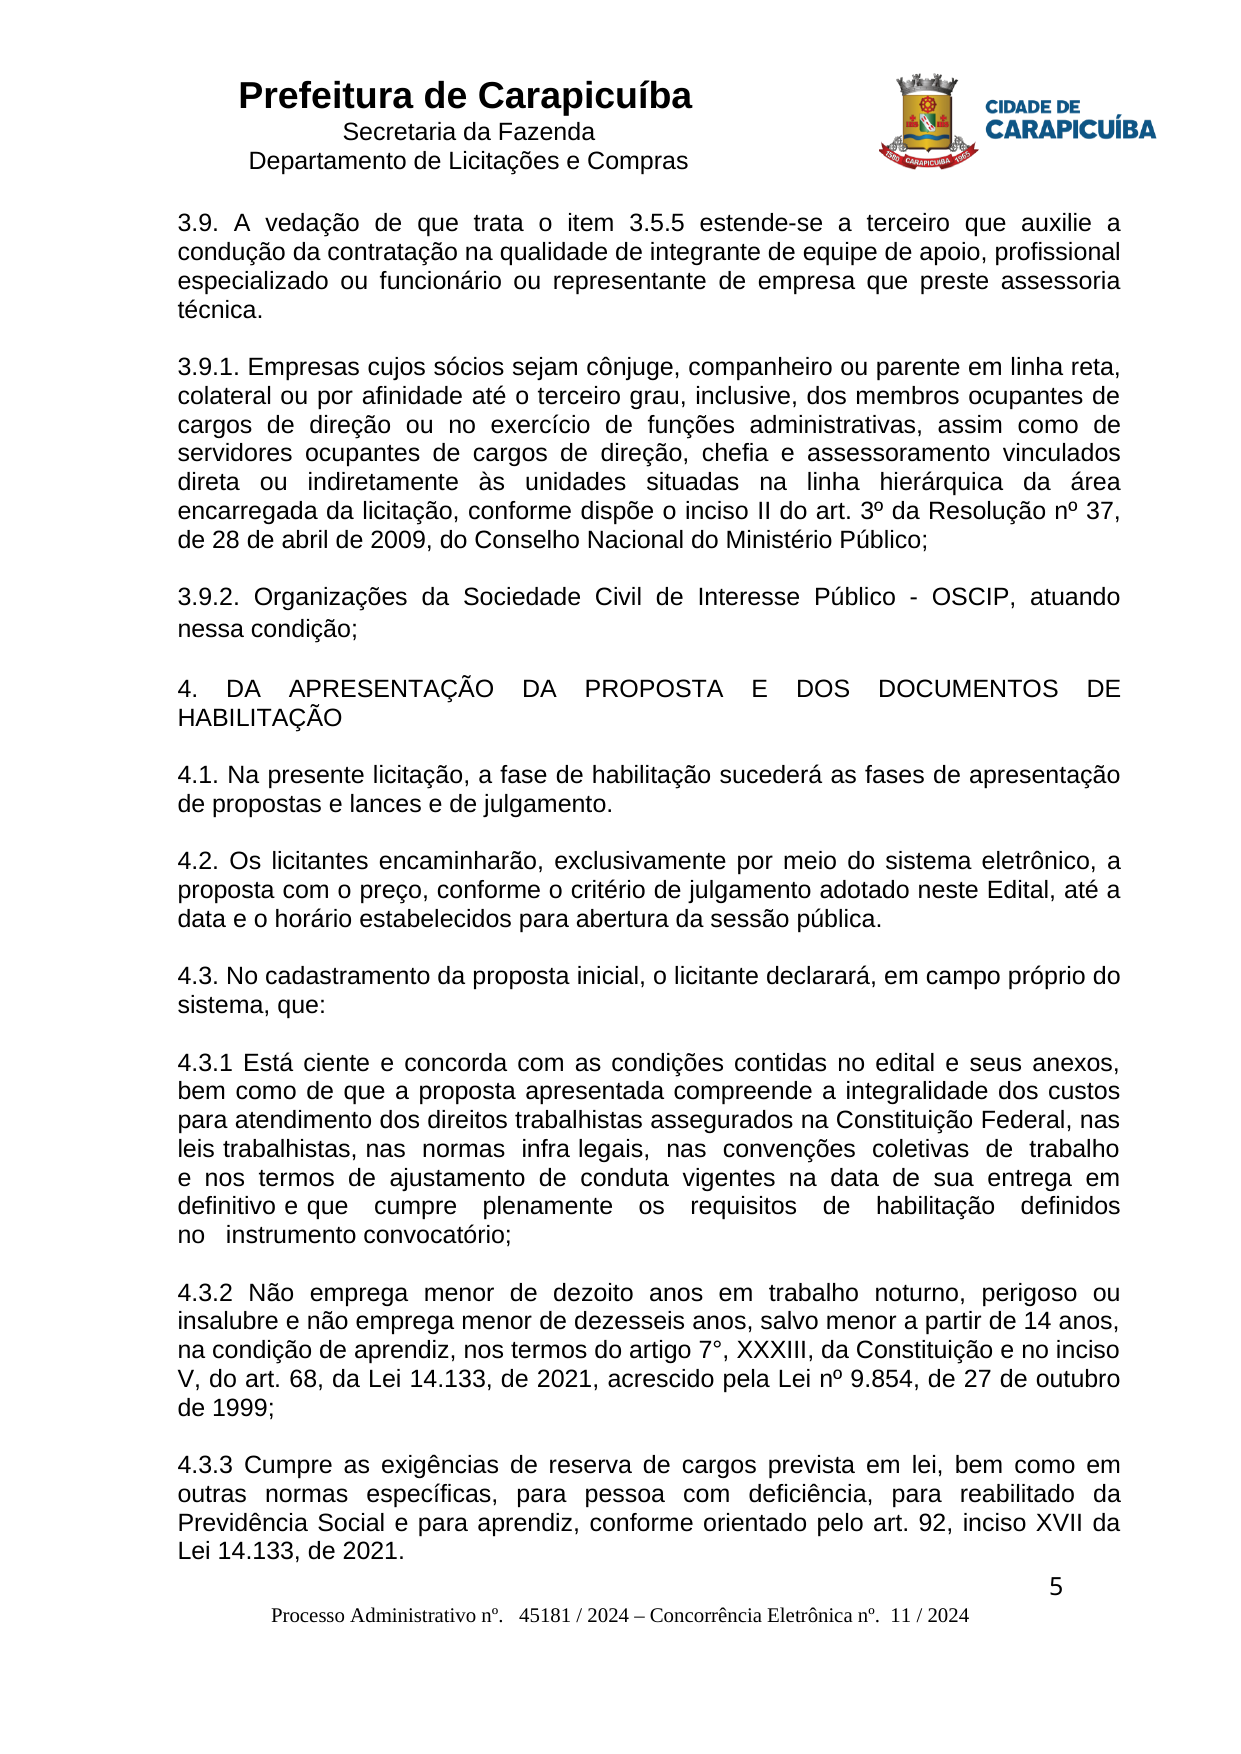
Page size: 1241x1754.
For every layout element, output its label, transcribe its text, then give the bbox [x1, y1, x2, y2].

text 4.2. Os licitantes encaminharão, exclusivamente por meio do sistema eletrônico, a proposta com o preço, conforme o critério de julgamento adotado neste Edital, até a data e o horário estabelecidos para abertura da sessão pública. [177, 846, 1122, 932]
text 4.3.2 Não emprega menor de dezoito anos em trabalho noturno, perigoso ou insalubre e não emprega menor de dezesseis anos, salvo menor a partir de 14 anos, na condição de aprendiz, nos termos do artigo 7°, XXXIII, da Constituição e no inciso V, do art. 68, da Lei 14.133, de 2021, acrescido pela Lei nº 9.854, de 27 de outubro de 1999; [177, 1277, 1122, 1421]
text 3.9.2. Organizações da Sociedade Civil de Interesse Público - OSCIP, atuando nessa condição; [177, 582, 1122, 645]
text 4.3. No cadastramento da proposta inicial, o licitante declarará, em campo próprio do sistema, que: [177, 961, 1122, 1019]
picture [877, 65, 1159, 172]
text 3.9. A vedação de que trata o item 3.5.5 estende-se a terceiro que auxilie a condução da contratação na qualidade de integrante de equipe de apoio, profissional especializado ou funcionário ou representante de empresa que preste assessoria técnica. [177, 208, 1122, 323]
text 4.3.1 Está ciente e concorda com as condições contidas no edital e seus anexos, bem como de que a proposta apresentada compreende a integralidade dos custos para atendimento dos direitos trabalhistas assegurados na Constituição Federal, nas leis trabalhistas, nas normas infra legais, nas convenções coletivas de trabalho e nos termos de ajustamento de conduta vigentes na data de sua entrega em definitivo e que cumpre plenamente os requisitos de habilitação definidos no instrumento convocatório; [177, 1047, 1122, 1249]
text 4.3.3 Cumpre as exigências de reserva de cargos prevista em lei, bem como em outras normas específicas, para pessoa com deficiência, para reabilitado da Previdência Social e para aprendiz, conforme orientado pelo art. 92, inciso XVII da Lei 14.133, de 2021. [177, 1450, 1122, 1565]
text 3.9.1. Empresas cujos sócios sejam cônjuge, companheiro ou parente em linha reta, colateral ou por afinidade até o terceiro grau, inclusive, dos membros ocupantes de cargos de direção ou no exercício de funções administrativas, assim como de servidores ocupantes de cargos de direção, chefia e assessoramento vinculados direta ou indiretamente às unidades situadas na linha hierárquica da área encarregada da licitação, conforme dispõe o inciso II do art. 3º da Resolução nº 37, de 28 de abril de 2009, do Conselho Nacional do Ministério Público; [177, 352, 1122, 553]
text 4. DA APRESENTAÇÃO DA PROPOSTA E DOS DOCUMENTOS DE HABILITAÇÃO [177, 674, 1122, 731]
text 4.1. Na presente licitação, a fase de habilitação sucederá as fases de apresentação de propostas e lances e de julgamento. [177, 760, 1122, 817]
